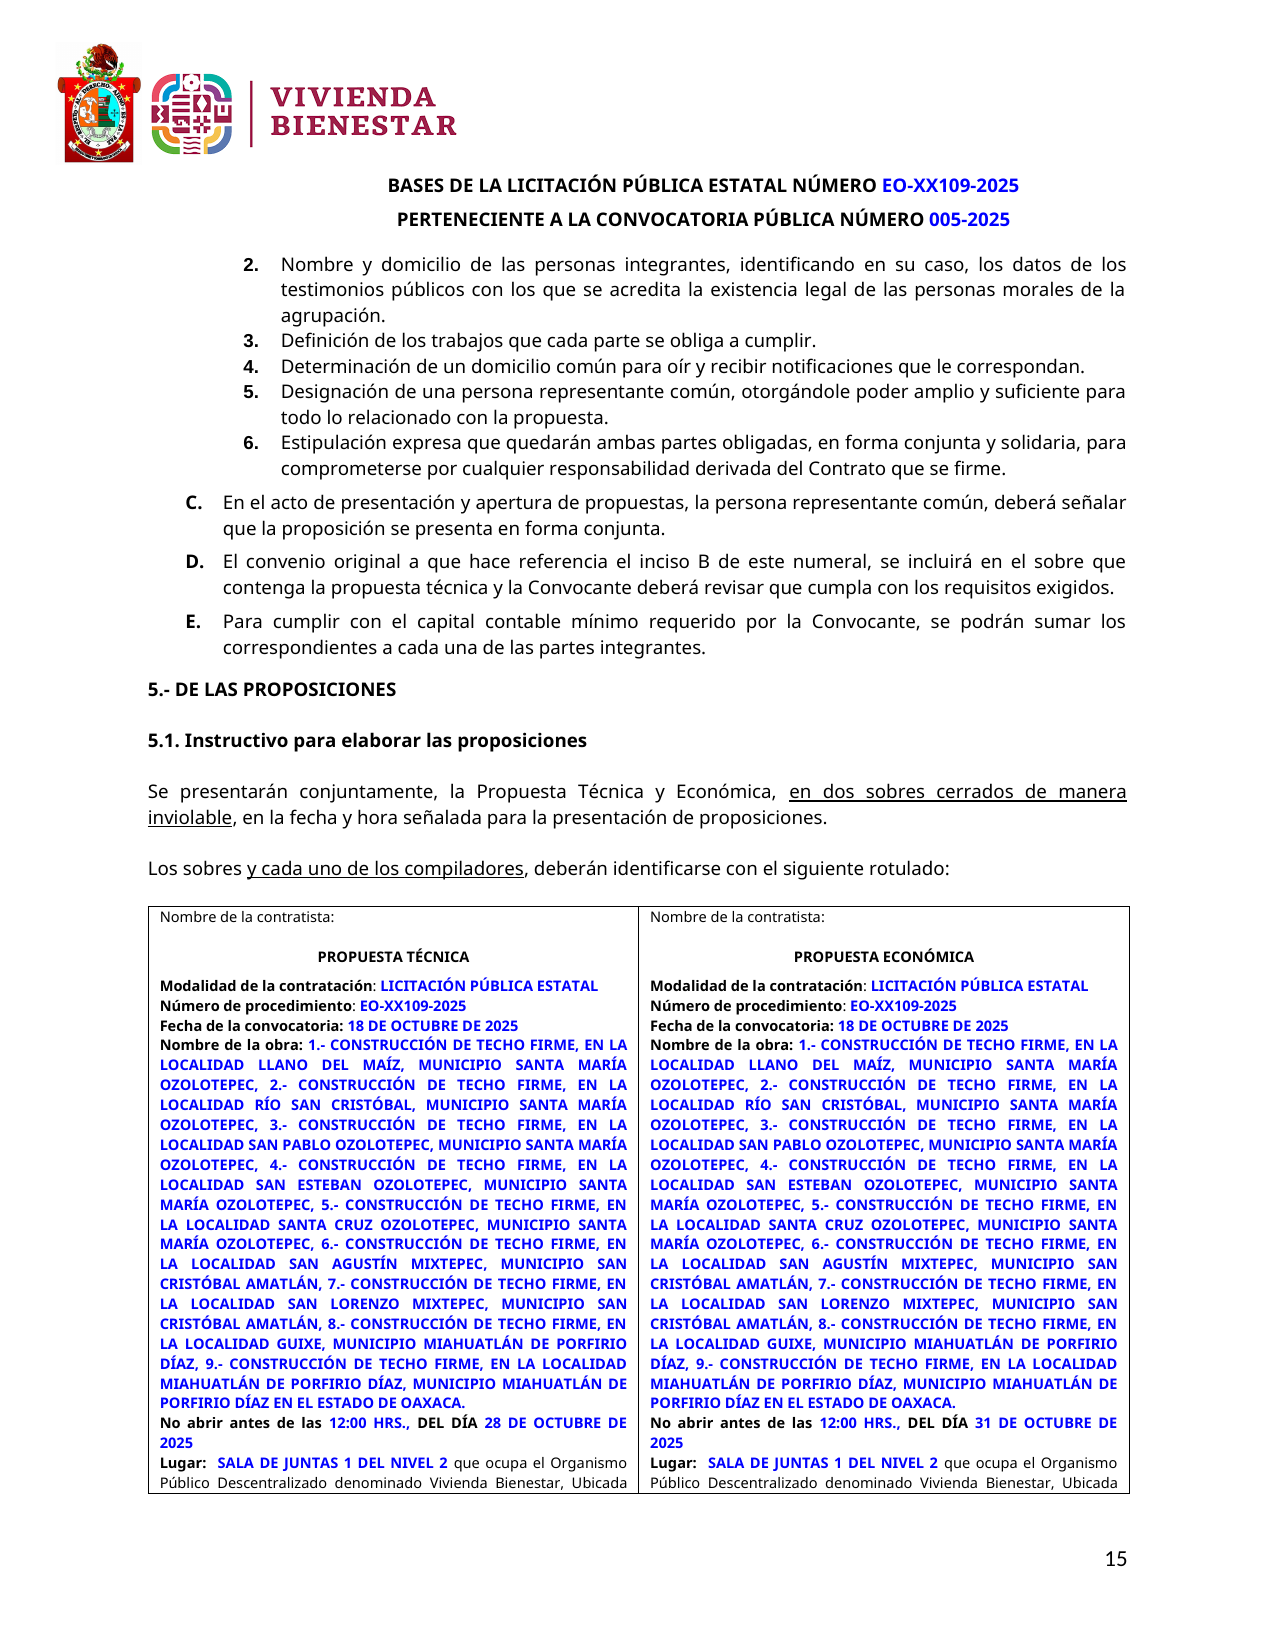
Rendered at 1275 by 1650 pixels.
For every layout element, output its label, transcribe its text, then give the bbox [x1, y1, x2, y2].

text 5.- DE LAS PROPOSICIONES [148, 677, 1127, 702]
list Definición de los trabajos que cada parte se obliga a cumplir. [243, 328, 1127, 353]
picture [55, 42, 143, 165]
list Nombre y domicilio de las personas integrantes, identificando en su caso, los datos de los testimonios públicos con los que se acredita la existencia legal de las personas morales de la agrupación. [243, 251, 1127, 328]
text Se presentarán conjuntamente, la Propuesta Técnica y Económica, en dos sobres cerrados de manera inviolable, en la fecha y hora señalada para la presentación de proposiciones. [148, 779, 1127, 830]
list El convenio original a que hace referencia el inciso B de este numeral, se incluirá en el sobre que contenga la propuesta técnica y la Convocante deberá revisar que cumpla con los requisitos exigidos. [185, 549, 1127, 600]
list Para cumplir con el capital contable mínimo requerido por la Convocante, se podrán sumar los correspondientes a cada una de las partes integrantes. [185, 608, 1127, 659]
list Estipulación expresa que quedarán ambas partes obligadas, en forma conjunta y solidaria, para comprometerse por cualquier responsabilidad derivada del Contrato que se firme. [243, 430, 1127, 481]
text 5.1. Instructivo para elaborar las proposiciones [148, 728, 1127, 753]
list Designación de una persona representante común, otorgándole poder amplio y suficiente para todo lo relacionado con la propuesta. [243, 379, 1127, 430]
picture [147, 66, 473, 163]
list Determinación de un domicilio común para oír y recibir notificaciones que le correspondan. [243, 353, 1127, 379]
list En el acto de presentación y apertura de propuestas, la persona representante común, deberá señalar que la proposición se presenta en forma conjunta. [185, 489, 1127, 540]
text Los sobres y cada uno de los compiladores, deberán identificarse con el siguiente rotulado: [148, 855, 1127, 881]
